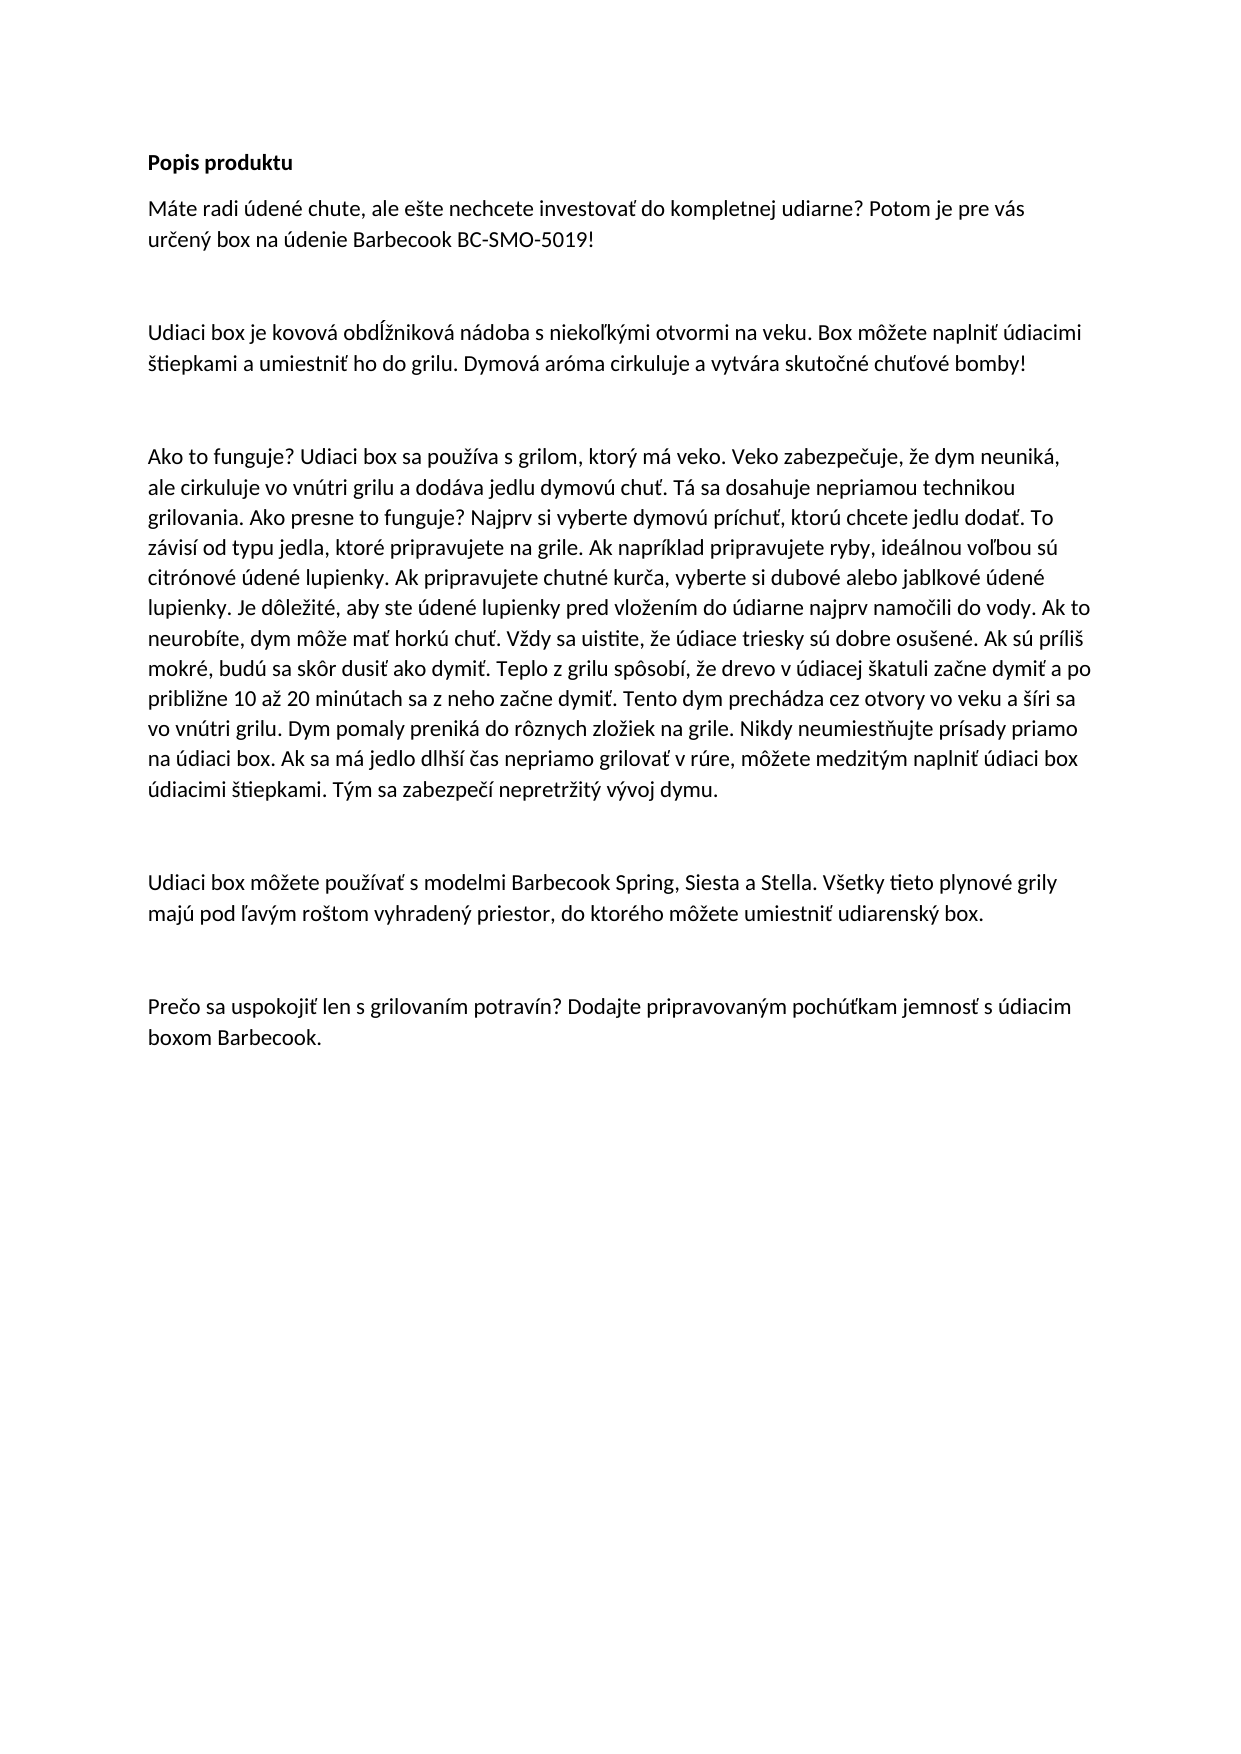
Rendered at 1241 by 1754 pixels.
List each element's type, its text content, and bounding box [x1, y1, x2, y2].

text Ako to funguje? Udiaci box sa používa s grilom, ktorý má veko. Veko zabezpečuje, že dym neuniká, ale cirkuluje vo vnútri grilu a dodáva jedlu dymovú chuť. Tá sa dosahuje nepriamou technikou grilovania. Ako presne to funguje? Najprv si vyberte dymovú príchuť, ktorú chcete jedlu dodať. To závisí od typu jedla, ktoré pripravujete na grile. Ak napríklad pripravujete ryby, ideálnou voľbou sú citrónové údené lupienky. Ak pripravujete chutné kurča, vyberte si dubové alebo jablkové údené lupienky. Je dôležité, aby ste údené lupienky pred vložením do údiarne najprv namočili do vody. Ak to neurobíte, dym môže mať horkú chuť. Vždy sa uistite, že údiace triesky sú dobre osušené. Ak sú príliš mokré, budú sa skôr dusiť ako dymiť. Teplo z grilu spôsobí, že drevo v údiacej škatuli začne dymiť a po približne 10 až 20 minútach sa z neho začne dymiť. Tento dym prechádza cez otvory vo veku a šíri sa vo vnútri grilu. Dym pomaly preniká do rôznych zložiek na grile. Nikdy neumiestňujte prísady priamo na údiaci box. Ak sa má jedlo dlhší čas nepriamo grilovať v rúre, môžete medzitým naplniť údiaci box údiacimi štiepkami. Tým sa zabezpečí nepretržitý vývoj dymu. [148, 442, 1093, 803]
text Udiaci box môžete používať s modelmi Barbecook Spring, Siesta a Stella. Všetky tieto plynové grily majú pod ľavým roštom vyhradený priestor, do ktorého môžete umiestniť udiarenský box. [148, 868, 1093, 927]
text Máte radi údené chute, ale ešte nechcete investovať do kompletnej udiarne? Potom je pre vás určený box na údenie Barbecook BC-SMO-5019! [148, 194, 1093, 253]
text Udiaci box je kovová obdĺžniková nádoba s niekoľkými otvormi na veku. Box môžete naplniť údiacimi štiepkami a umiestniť ho do grilu. Dymová aróma cirkuluje a vytvára skutočné chuťové bomby! [148, 318, 1093, 377]
text Prečo sa uspokojiť len s grilovaním potravín? Dodajte pripravovaným pochúťkam jemnosť s údiacim boxom Barbecook. [148, 992, 1093, 1051]
text Popis produktu [148, 148, 1093, 176]
